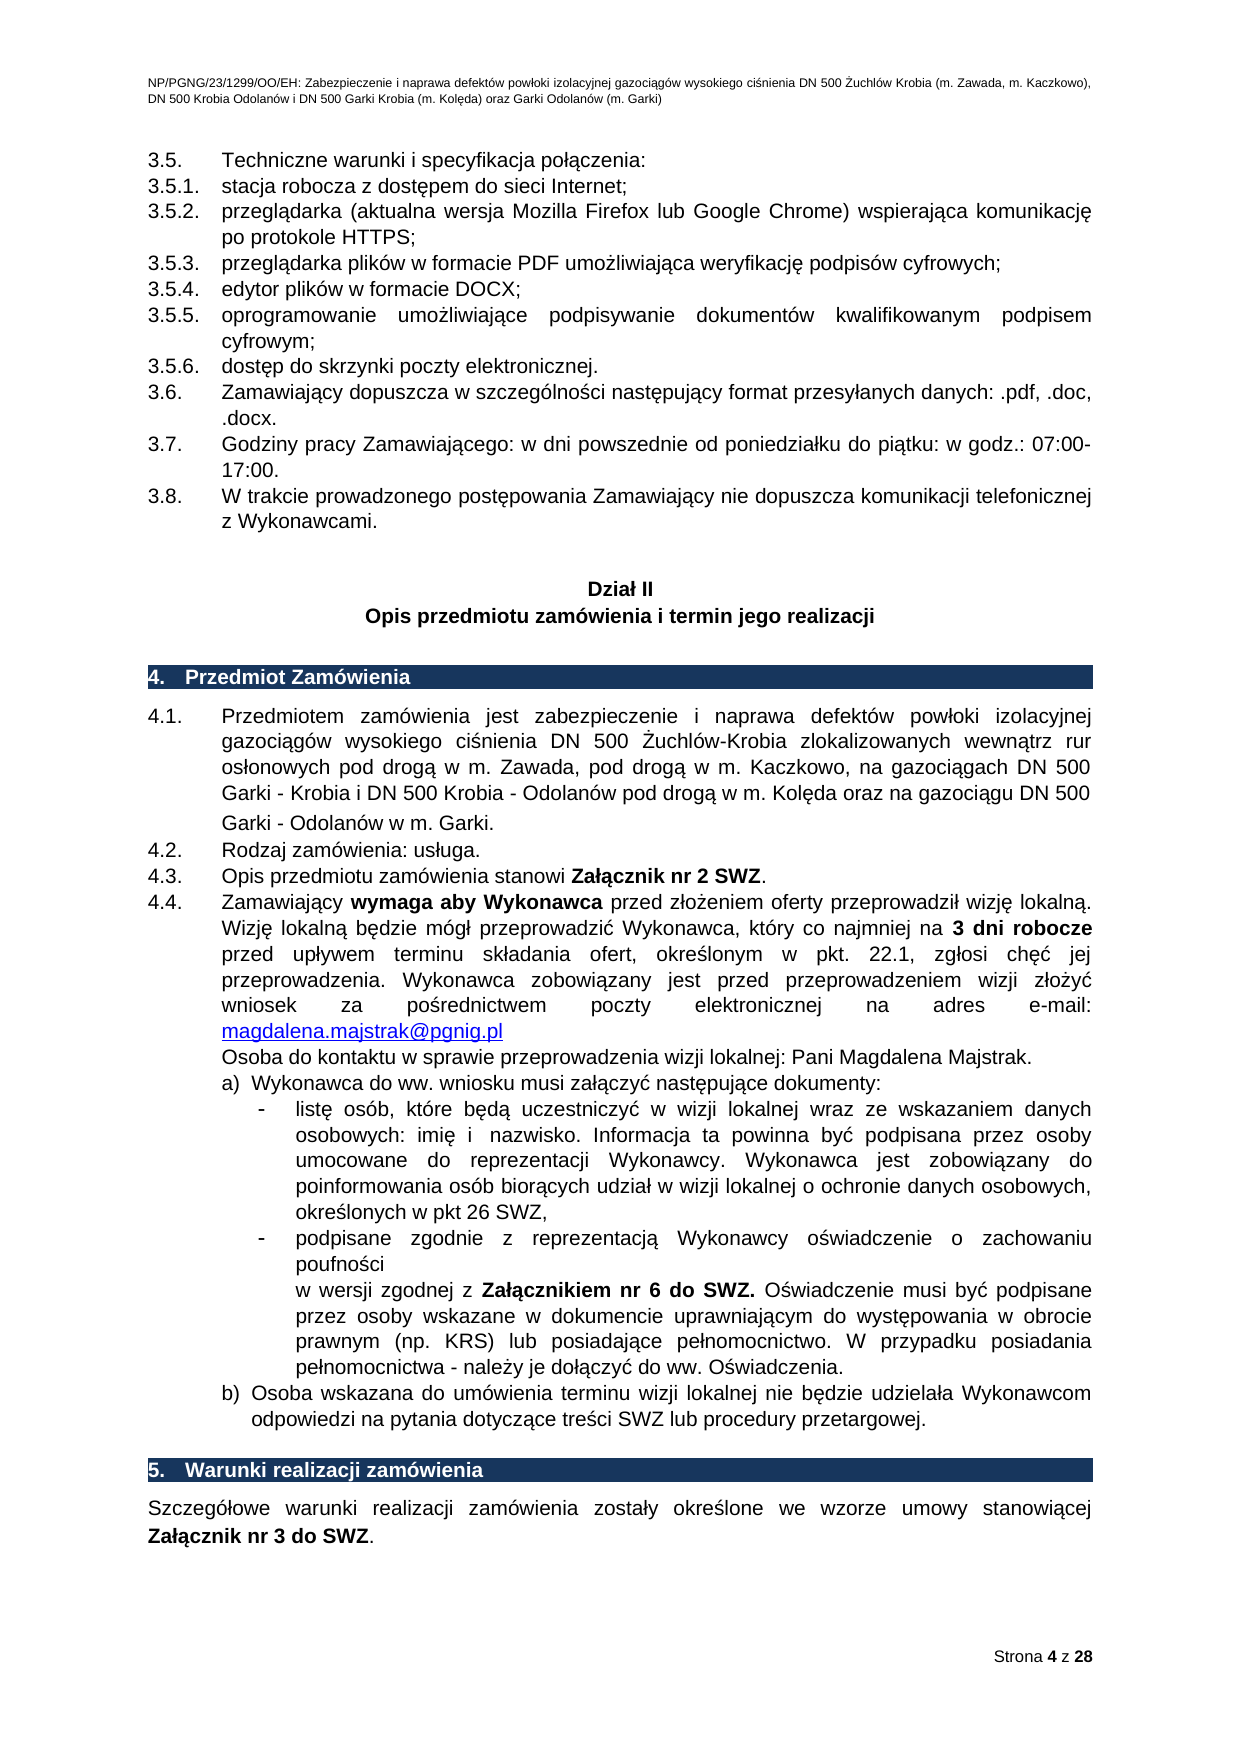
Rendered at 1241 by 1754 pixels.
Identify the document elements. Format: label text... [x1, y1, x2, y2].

text oprogramowanie umożliwiające podpisywanie dokumentów kwalifikowanym podpisem cyfrowym; [148, 303, 1093, 352]
text dostęp do skrzynki poczty elektronicznej. [148, 354, 1093, 378]
text przeglądarka plików w formacie PDF umożliwiająca weryfikację podpisów cyfrowych; [148, 251, 1093, 275]
list Osoba wskazana do umówienia terminu wizji lokalnej nie będzie udzielała Wykonawcom odpowiedzi na pytania dotyczące treści SWZ lub procedury przetargowej. [221, 1381, 1093, 1431]
text Szczegółowe warunki realizacji zamówienia zostały określone we wzorze umowy stanowiącej Załącznik nr 3 do SWZ. [148, 1496, 1093, 1547]
text Zamawiający dopuszcza w szczególności następujący format przesyłanych danych: .pdf, .doc, .docx. [148, 380, 1093, 430]
text Zamawiający wymaga aby Wykonawca przed złożeniem oferty przeprowadził wizję lokalną. Wizję lokalną będzie mógł przeprowadzić Wykonawca, który co najmniej na 3 dni robocze przed upływem terminu składania ofert, określonym w pkt. 22.1, zgłosi chęć jej przeprowadzenia. Wykonawca zobowiązany jest przed przeprowadzeniem wizji złożyć wniosek za pośrednictwem poczty elektronicznej na adres e-mail: magdalena.majstrak@pgnig.pl [148, 890, 1093, 1043]
text W trakcie prowadzonego postępowania Zamawiający nie dopuszcza komunikacji telefonicznej z Wykonawcami. [148, 483, 1093, 533]
text Godziny pracy Zamawiającego: w dni powszednie od poniedziałku do piątku: w godz.: 07:00-17:00. [148, 432, 1093, 482]
text Techniczne warunki i specyfikacja połączenia: [148, 148, 1093, 172]
text przeglądarka (aktualna wersja Mozilla Firefox lub Google Chrome) wspierająca komunikację po protokole HTTPS; [148, 199, 1093, 249]
text Rodzaj zamówienia: usługa. [148, 838, 1093, 862]
text Warunki realizacji zamówienia [148, 1458, 1093, 1482]
text Przedmiotem zamówienia jest zabezpieczenie i naprawa defektów powłoki izolacyjnej gazociągów wysokiego ciśnienia DN 500 Żuchlów-Krobia zlokalizowanych wewnątrz rur osłonowych pod drogą w m. Zawada, pod drogą w m. Kaczkowo, na gazociągach DN 500 Garki - Krobia i DN 500 Krobia - Odolanów pod drogą w m. Kolęda oraz na gazociągu DN 500 Garki - Odolanów w m. Garki. [148, 703, 1093, 836]
text Opis przedmiotu zamówienia stanowi Załącznik nr 2 SWZ. [148, 864, 1093, 888]
text Przedmiot Zamówienia [148, 665, 1093, 689]
list podpisane zgodnie z reprezentacją Wykonawcy oświadczenie o zachowaniu poufności w wersji zgodnej z Załącznikiem nr 6 do SWZ. Oświadczenie musi być podpisane przez osoby wskazane w dokumencie uprawniającym do występowania w obrocie prawnym (np. KRS) lub posiadające pełnomocnictwo. W przypadku posiadania pełnomocnictwa - należy je dołączyć do ww. Oświadczenia. [258, 1226, 1093, 1379]
list Osoba do kontaktu w sprawie przeprowadzenia wizji lokalnej: Pani Magdalena Majstrak. [221, 1045, 1093, 1069]
list Wykonawca do ww. wniosku musi załączyć następujące dokumenty: [221, 1071, 1093, 1095]
text Dział II [148, 577, 1093, 601]
text edytor plików w formacie DOCX; [148, 277, 1093, 301]
text Opis przedmiotu zamówienia i termin jego realizacji [148, 604, 1093, 628]
list listę osób, które będą uczestniczyć w wizji lokalnej wraz ze wskazaniem danych osobowych: imię i nazwisko. Informacja ta powinna być podpisana przez osoby umocowane do reprezentacji Wykonawcy. Wykonawca jest zobowiązany do poinformowania osób biorących udział w wizji lokalnej o ochronie danych osobowych, określonych w pkt 26 SWZ, [258, 1097, 1093, 1224]
text stacja robocza z dostępem do sieci Internet; [148, 173, 1093, 197]
